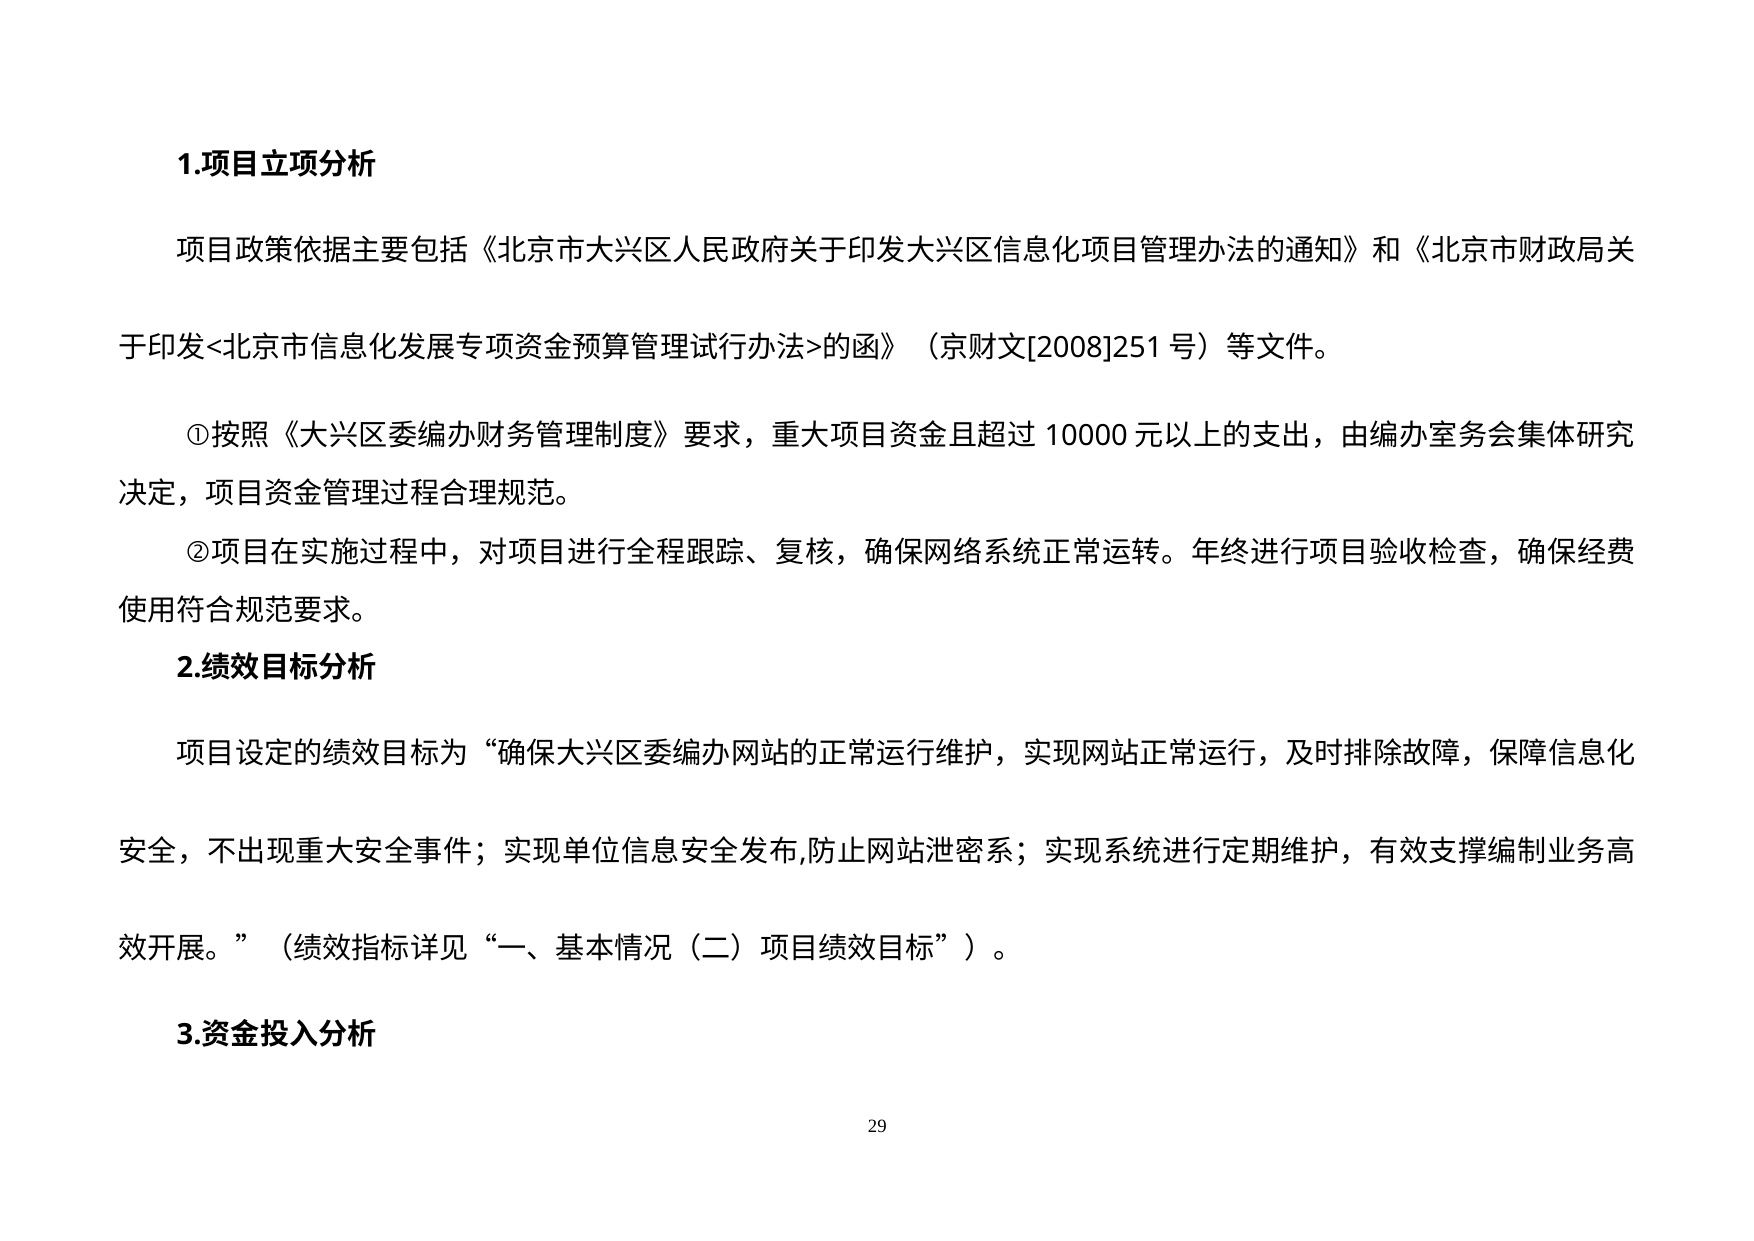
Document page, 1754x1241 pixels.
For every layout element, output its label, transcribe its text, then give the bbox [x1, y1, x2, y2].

text 按照《大兴区委编办财务管理制度》要求，重大项目资金且超过10000元以上的支出，由编办室务会集体研究决定，项目资金管理过程合理规范。 [118, 399, 1636, 516]
text 项目政策依据主要包括《北京市大兴区人民政府关于印发大兴区信息化项目管理办法的通知》和《北京市财政局关于印发<北京市信息化发展专项资金预算管理试行办法>的函》（京财文[2008]251号）等文件。 [118, 215, 1636, 378]
text 3.资金投入分析 [118, 999, 1636, 1064]
text 1.项目立项分析 [118, 129, 1636, 194]
text 项目在实施过程中，对项目进行全程跟踪、复核，确保网络系统正常运转。年终进行项目验收检查，确保经费使用符合规范要求。 [118, 516, 1636, 632]
text 项目设定的绩效目标为“确保大兴区委编办网站的正常运行维护，实现网站正常运行，及时排除故障，保障信息化安全，不出现重大安全事件；实现单位信息安全发布,防止网站泄密系；实现系统进行定期维护，有效支撑编制业务高效开展。”（绩效指标详见“一、基本情况（二）项目绩效目标”）。 [118, 718, 1636, 978]
text 2.绩效目标分析 [118, 632, 1636, 697]
